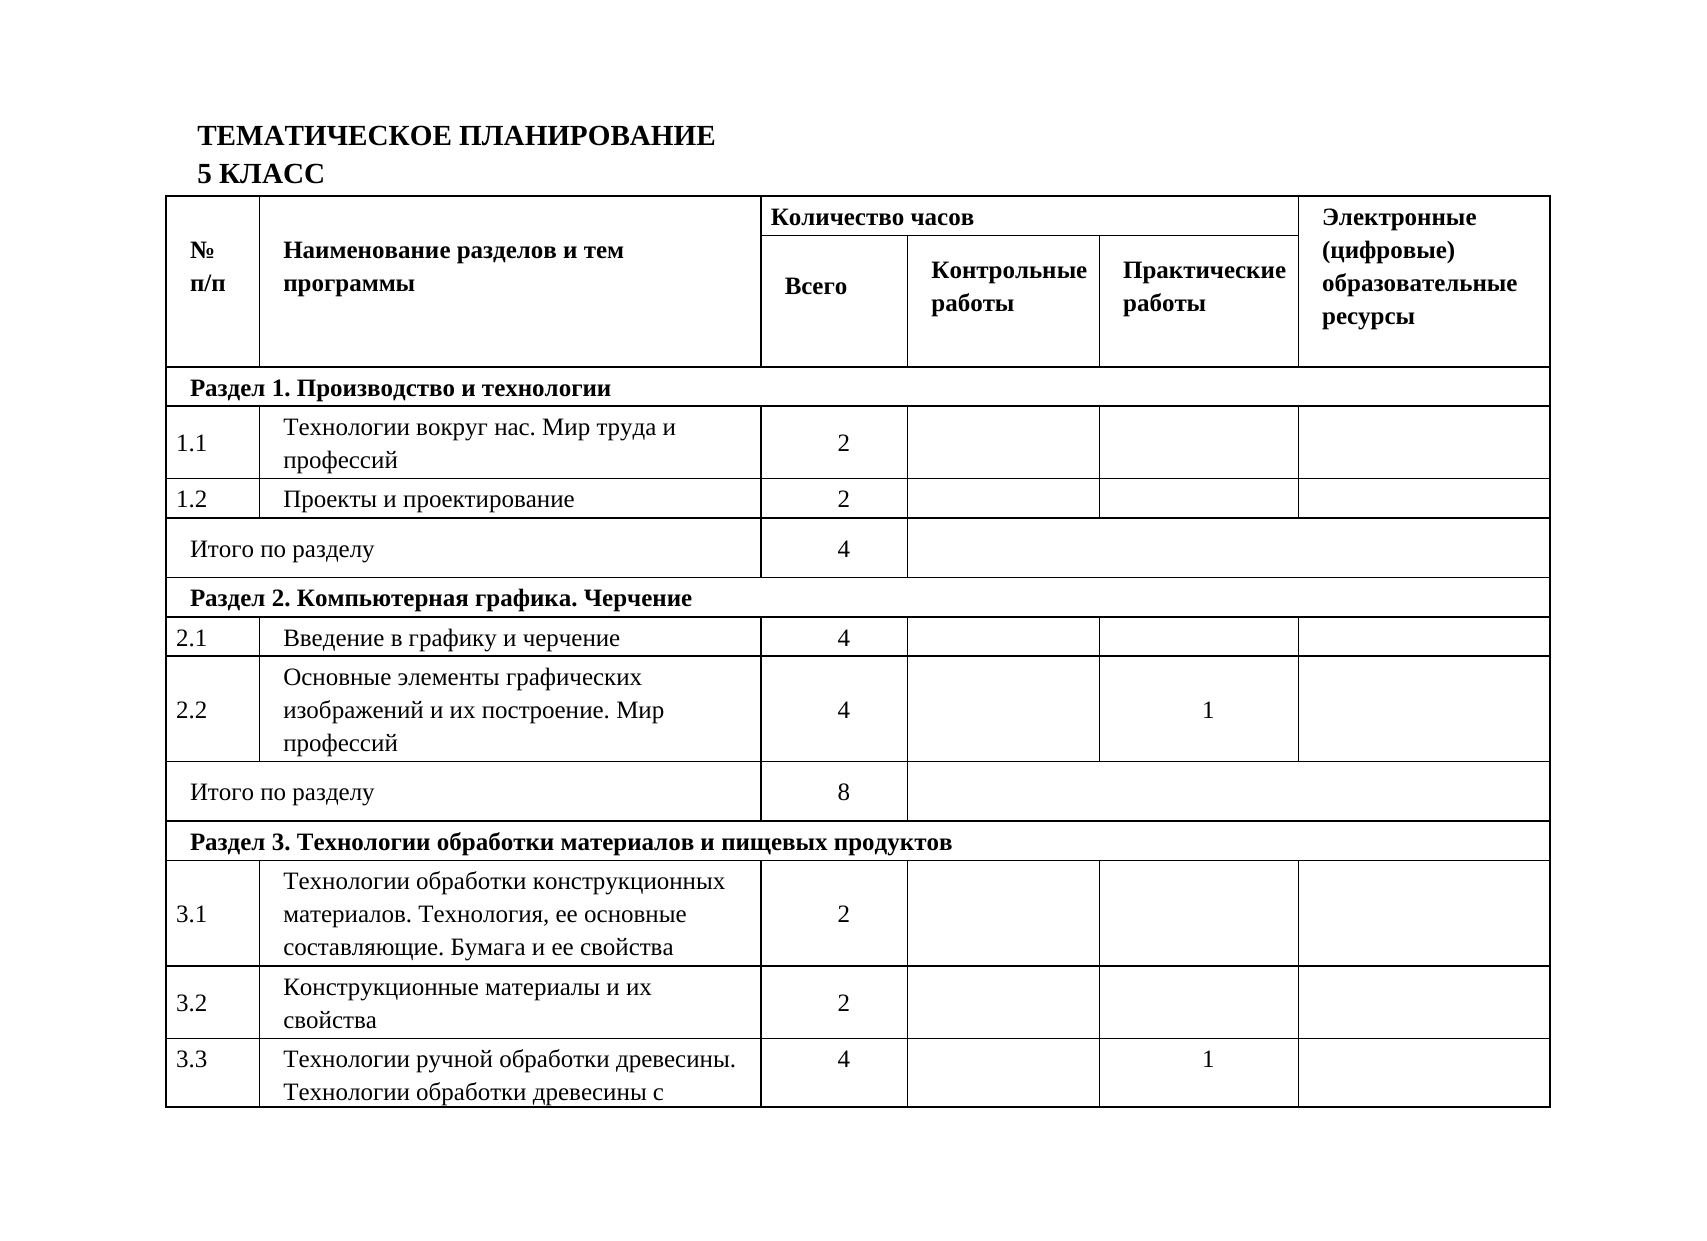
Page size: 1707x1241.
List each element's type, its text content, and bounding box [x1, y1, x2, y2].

table_cell [1299, 407, 1549, 478]
table_cell Итого по разделу [167, 762, 760, 820]
table_cell 4 [762, 519, 907, 577]
table_header Электронные (цифровые) образовательные ресурсы [1299, 197, 1549, 366]
table_cell 3.2 [167, 967, 259, 1037]
table_cell 4 [762, 618, 907, 655]
table_cell Технологии обработки конструкционных материалов. Технология, ее основные составляющие. Бумага и ее свойства [260, 861, 760, 965]
table_cell Раздел 2. Компьютерная графика. Черчение [167, 578, 1549, 616]
table_cell 1.2 [167, 479, 259, 517]
table_cell 3.1 [167, 861, 259, 965]
table_cell 2 [762, 861, 907, 965]
table_cell 2 [762, 479, 907, 517]
table_cell 4 [762, 1039, 907, 1106]
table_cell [260, 1039, 760, 1106]
table_cell Всего [762, 236, 907, 366]
table_cell Основные элементы графических изображений и их построение. Мир профессий [260, 657, 760, 761]
table_cell [1100, 407, 1298, 478]
table_cell [1299, 618, 1549, 655]
table_cell Раздел 3. Технологии обработки материалов и пищевых продуктов [167, 822, 1549, 859]
table_cell [1299, 861, 1549, 965]
table_cell 1.1 [167, 407, 259, 478]
table_cell [908, 967, 1099, 1037]
table_cell Итого по разделу [167, 519, 760, 577]
text ТЕМАТИЧЕСКОЕ ПЛАНИРОВАНИЕ [190, 118, 1618, 152]
table_cell Раздел 1. Производство и технологии [167, 368, 1549, 405]
table_cell 2.2 [167, 657, 259, 761]
table_cell [1299, 1039, 1549, 1106]
table_cell [908, 479, 1099, 517]
table_cell [1100, 479, 1298, 517]
table_cell 3.3 [167, 1039, 259, 1106]
table_header Количество часов [762, 197, 1298, 234]
table_cell [908, 657, 1099, 761]
table_cell Контрольные работы [908, 236, 1099, 366]
text 5 КЛАСС [190, 157, 1618, 190]
table_cell Практические работы [1100, 236, 1298, 366]
table_cell [1299, 967, 1549, 1037]
table_cell [908, 407, 1099, 478]
table_cell 1 [1100, 1039, 1298, 1106]
table_cell 1 [1100, 657, 1298, 761]
table_cell 4 [762, 657, 907, 761]
table_cell [1299, 657, 1549, 761]
table_cell 2.1 [167, 618, 259, 655]
table_cell [908, 861, 1099, 965]
table_cell 8 [762, 762, 907, 820]
table_cell Введение в графику и черчение [260, 618, 760, 655]
table_cell [908, 618, 1099, 655]
table_cell Технологии вокруг нас. Мир труда и профессий [260, 407, 760, 478]
table_cell [908, 1039, 1099, 1106]
table_header № п/п [167, 197, 259, 366]
table_cell [1299, 479, 1549, 517]
table_cell [1100, 967, 1298, 1037]
table_cell [908, 519, 1549, 577]
table_cell [1100, 861, 1298, 965]
table_cell Конструкционные материалы и их свойства [260, 967, 760, 1037]
table_cell [908, 762, 1549, 820]
table_cell 2 [762, 967, 907, 1037]
table_cell 2 [762, 407, 907, 478]
table_header Наименование разделов и тем программы [260, 197, 760, 366]
table_cell Проекты и проектирование [260, 479, 760, 517]
table_cell [1100, 618, 1298, 655]
